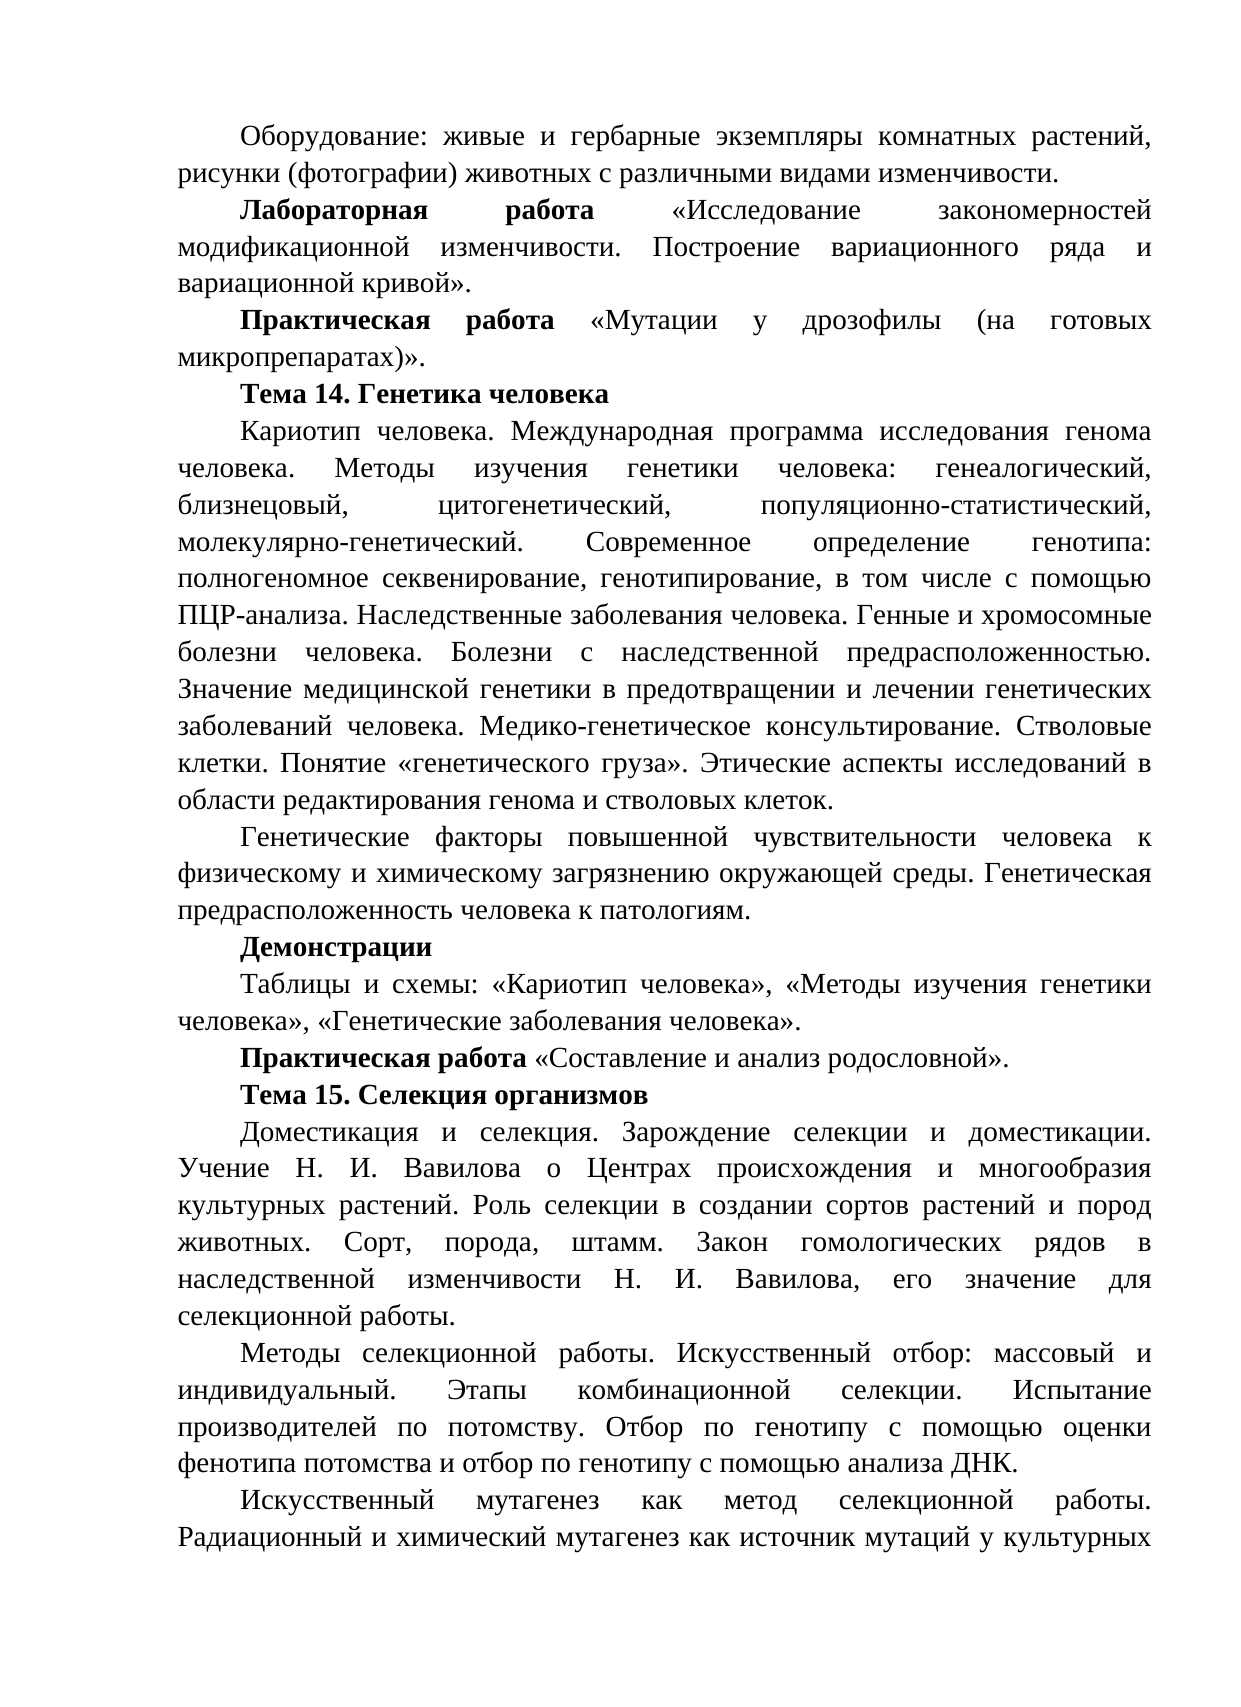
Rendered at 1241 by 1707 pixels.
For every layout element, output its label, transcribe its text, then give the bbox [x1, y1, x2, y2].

text Демонстрации [177, 929, 1152, 963]
text Лабораторная работа «Исследование закономерностей модификационной изменчивости. Построение вариационного ряда и вариационной кривой». [177, 192, 1152, 299]
text Кариотип человека. Международная программа исследования генома человека. Методы изучения генетики человека: генеалогический, близнецовый, цитогенетический, популяционно-статистический, молекулярно-генетический. Современное определение генотипа: полногеномное секвенирование, генотипирование, в том числе с помощью ПЦР-анализа. Наследственные заболевания человека. Генные и хромосомные болезни человека. Болезни с наследственной предрасположенностью. Значение медицинской генетики в предотвращении и лечении генетических заболеваний человека. Медико-генетическое консультирование. Стволовые клетки. Понятие «генетического груза». Этические аспекты исследований в области редактирования генома и стволовых клеток. [177, 413, 1152, 815]
text Практическая работа «Составление и анализ родословной». [177, 1040, 1152, 1073]
text Методы селекционной работы. Искусственный отбор: массовый и индивидуальный. Этапы комбинационной селекции. Испытание производителей по потомству. Отбор по генотипу с помощью оценки фенотипа потомства и отбор по генотипу с помощью анализа ДНК. [177, 1335, 1152, 1479]
text Практическая работа «Мутации у дрозофилы (на готовых микропрепаратах)». [177, 302, 1152, 373]
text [177, 1482, 1152, 1553]
text Таблицы и схемы: «Кариотип человека», «Методы изучения генетики человека», «Генетические заболевания человека». [177, 966, 1152, 1037]
text Оборудование: живые и гербарные экземпляры комнатных растений, рисунки (фотографии) животных с различными видами изменчивости. [177, 118, 1152, 188]
text Тема 15. Селекция организмов [177, 1077, 1152, 1110]
text Тема 14. Генетика человека [177, 376, 1152, 410]
text Доместикация и селекция. Зарождение селекции и доместикации. Учение Н. И. Вавилова о Центрах происхождения и многообразия культурных растений. Роль селекции в создании сортов растений и пород животных. Сорт, порода, штамм. Закон гомологических рядов в наследственной изменчивости Н. И. Вавилова, его значение для селекционной работы. [177, 1114, 1152, 1332]
text Генетические факторы повышенной чувствительности человека к физическому и химическому загрязнению окружающей среды. Генетическая предрасположенность человека к патологиям. [177, 819, 1152, 926]
